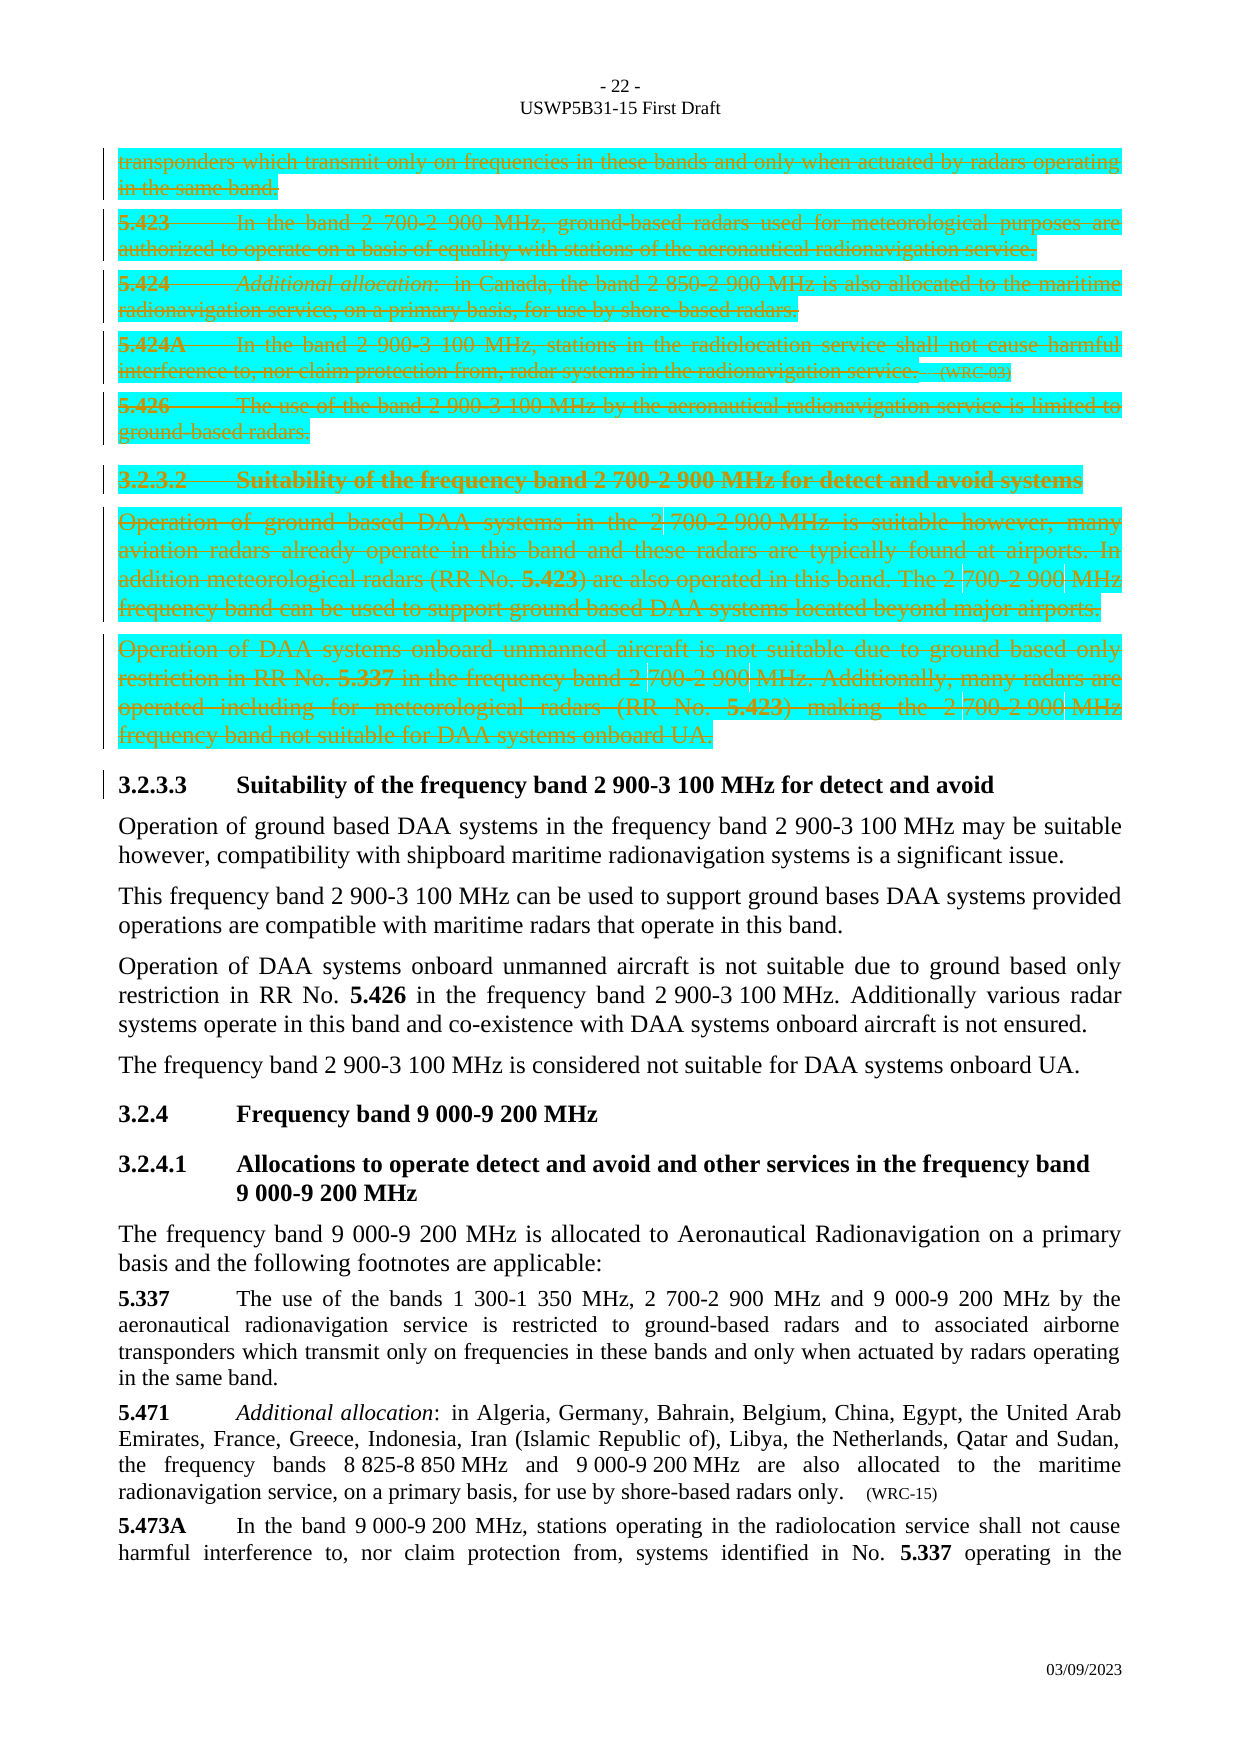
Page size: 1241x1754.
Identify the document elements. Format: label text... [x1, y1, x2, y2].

text 5.337 The use of the bands 1 300-1 350 MHz, 2 700-2 900 MHz and 9 000-9 200 MHz by the aeronautical radionavigation service is restricted to ground-based radars and to associated airborne transponders which transmit only on frequencies in these bands and only when actuated by radars operating in the same band. [118, 1285, 1122, 1390]
text This frequency band 2 900-3 100 MHz can be used to support ground bases DAA systems provided operations are compatible with maritime radars that operate in this band. [118, 881, 1122, 939]
subtitle 3.2.4.1 Allocations to operate detect and avoid and other services in the frequency band 9 000-9 200 MHz [118, 1149, 1122, 1207]
text Operation of DAA systems onboard unmanned aircraft is not suitable due to ground based only restriction in RR No. 5.426 in the frequency band 2 900-3 100 MHz. Additionally various radar systems operate in this band and co-existence with DAA systems onboard aircraft is not ensured. [118, 951, 1122, 1037]
text 5.471 Additional allocation: in Algeria, Germany, Bahrain, Belgium, China, Egypt, the United Arab Emirates, France, Greece, Indonesia, Iran (Islamic Republic of), Libya, the Netherlands, Qatar and Sudan, the frequency bands 8 825-8 850 MHz and 9 000-9 200 MHz are also allocated to the maritime radionavigation service, on a primary basis, for use by shore-based radars only. (WRC-15) [118, 1399, 1122, 1504]
subtitle 3.2.4 Frequency band 9 000-9 200 MHz [118, 1099, 1122, 1128]
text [118, 1512, 1122, 1565]
text The frequency band 9 000-9 200 MHz is allocated to Aeronautical Radionavigation on a primary basis and the following footnotes are applicable: [118, 1219, 1122, 1277]
subtitle 3.2.3.3 Suitability of the frequency band 2 900-3 100 MHz for detect and avoid [118, 770, 1122, 799]
text Operation of ground based DAA systems in the frequency band 2 900-3 100 MHz may be suitable however, compatibility with shipboard maritime radionavigation systems is a significant issue. [118, 811, 1122, 869]
text The frequency band 2 900-3 100 MHz is considered not suitable for DAA systems onboard UA. [118, 1050, 1122, 1079]
